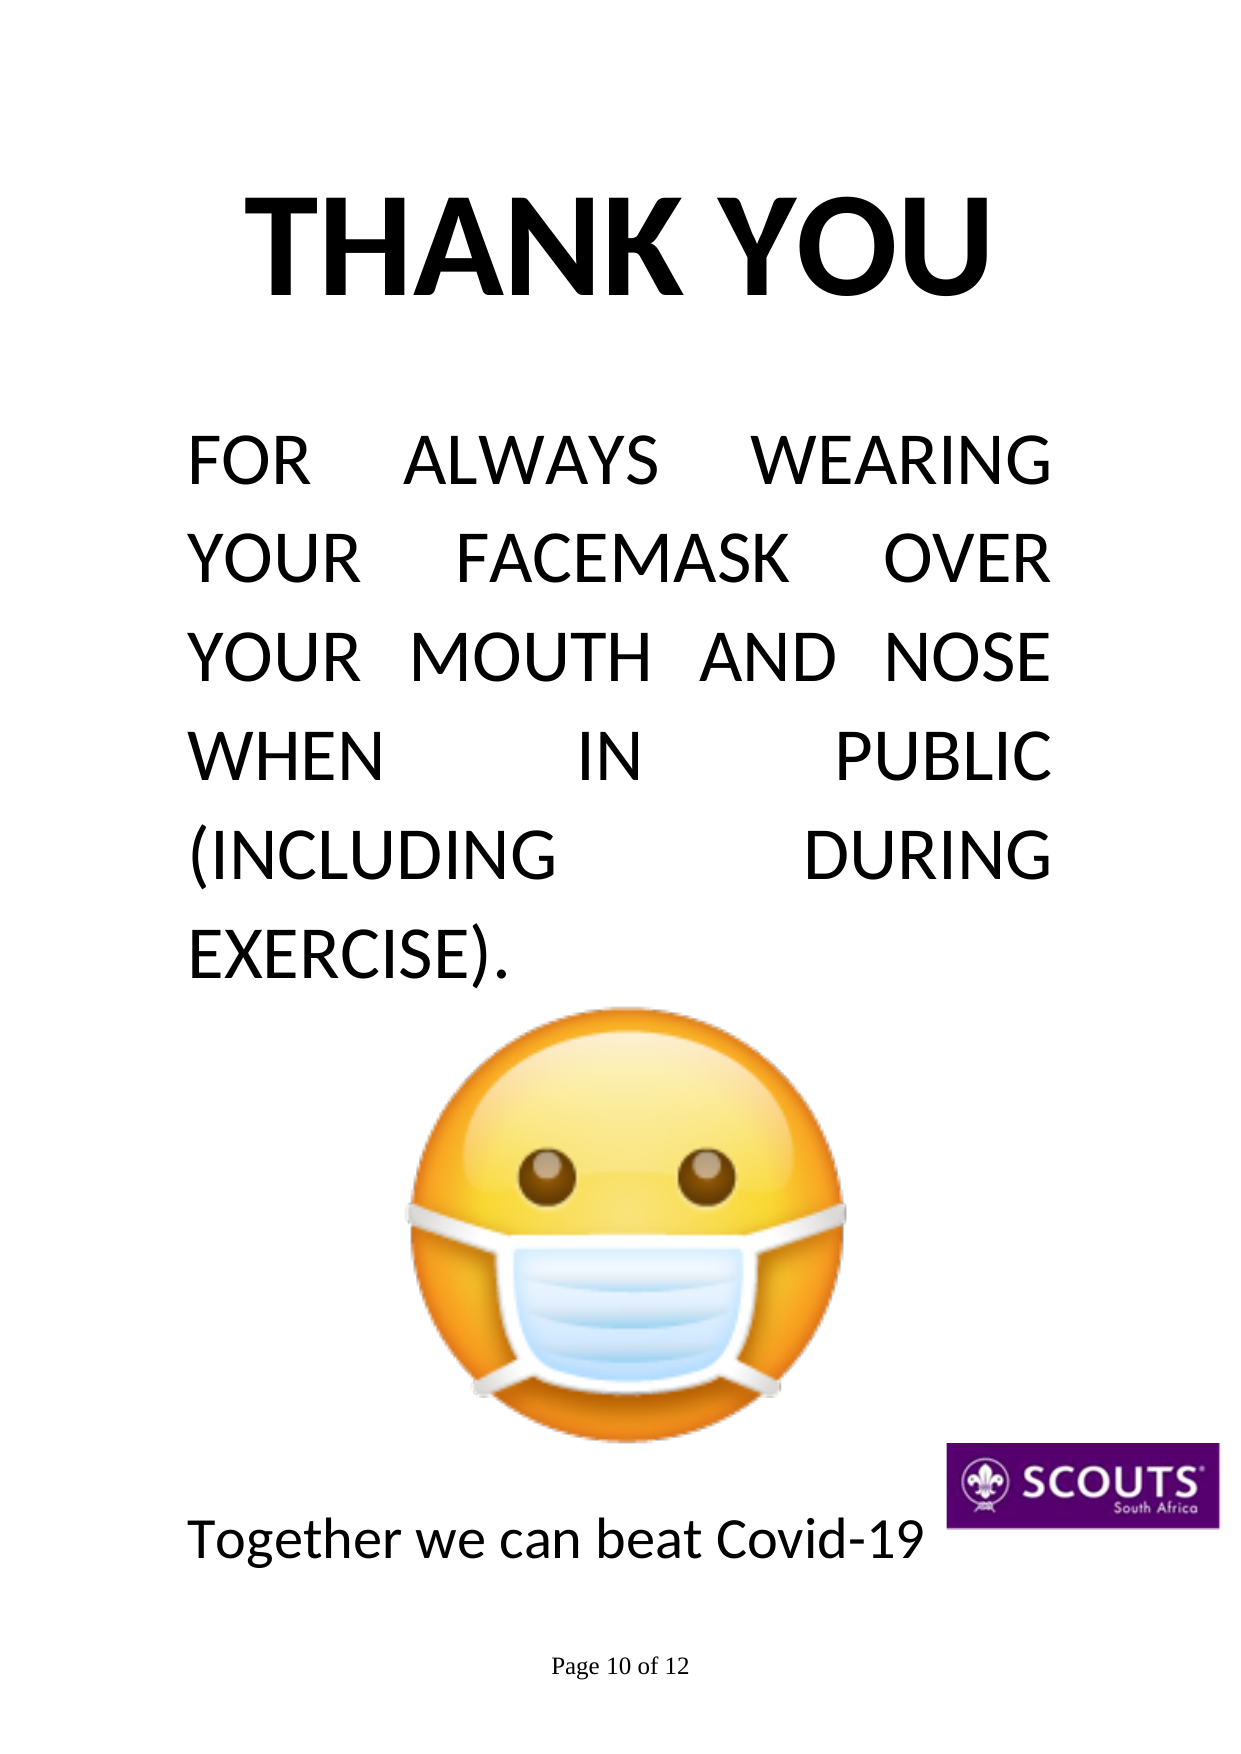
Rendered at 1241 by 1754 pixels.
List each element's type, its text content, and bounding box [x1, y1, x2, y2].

picture [946, 1443, 1221, 1530]
text FOR ALWAYS WEARING YOUR FACEMASK OVER YOUR MOUTH AND NOSE WHEN IN PUBLIC (INCLUDING DURING EXERCISE). [187, 411, 1053, 997]
text Together we can beat Covid-19 [187, 1442, 1053, 1573]
text THANK YOU [187, 150, 1053, 333]
picture [401, 998, 855, 1452]
